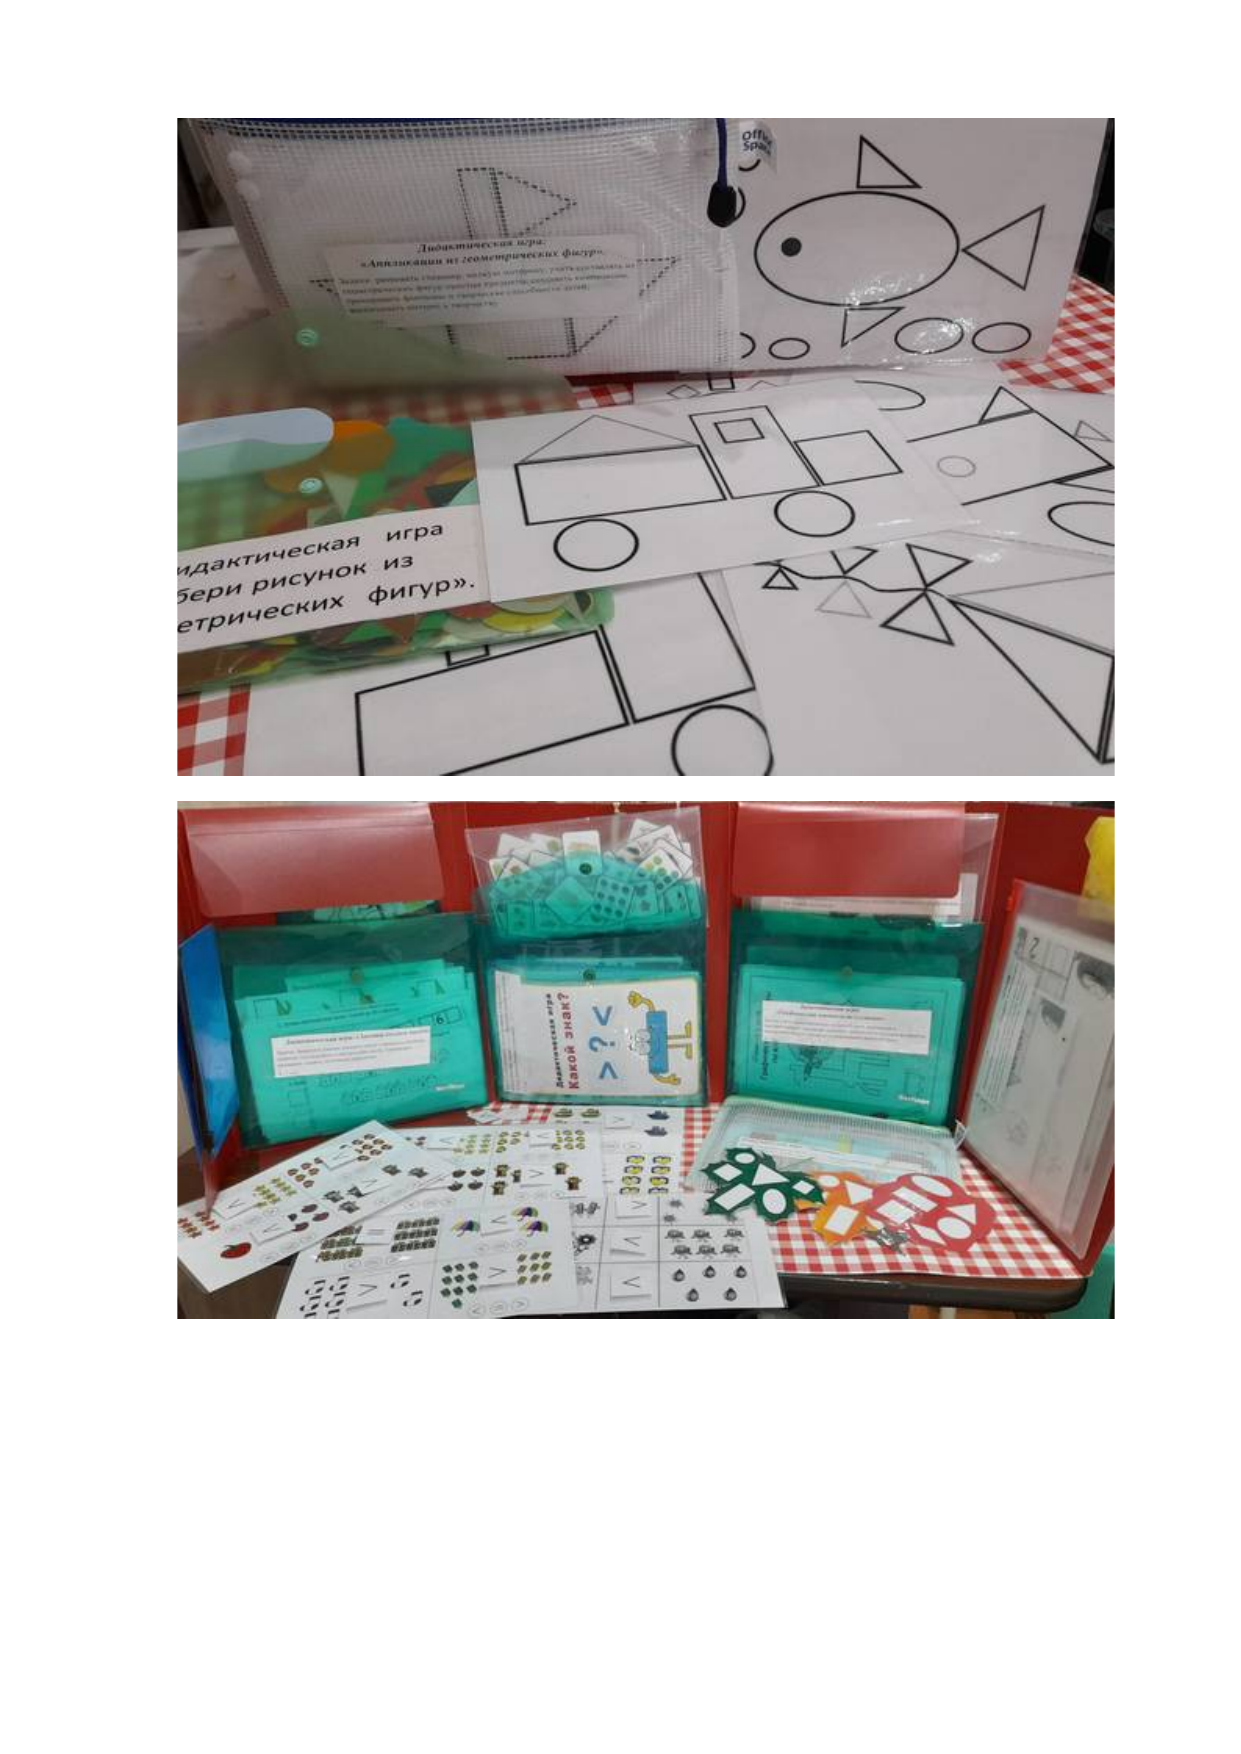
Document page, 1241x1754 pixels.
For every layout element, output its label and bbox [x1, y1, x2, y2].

picture [177, 118, 1115, 776]
picture [177, 801, 1115, 1319]
